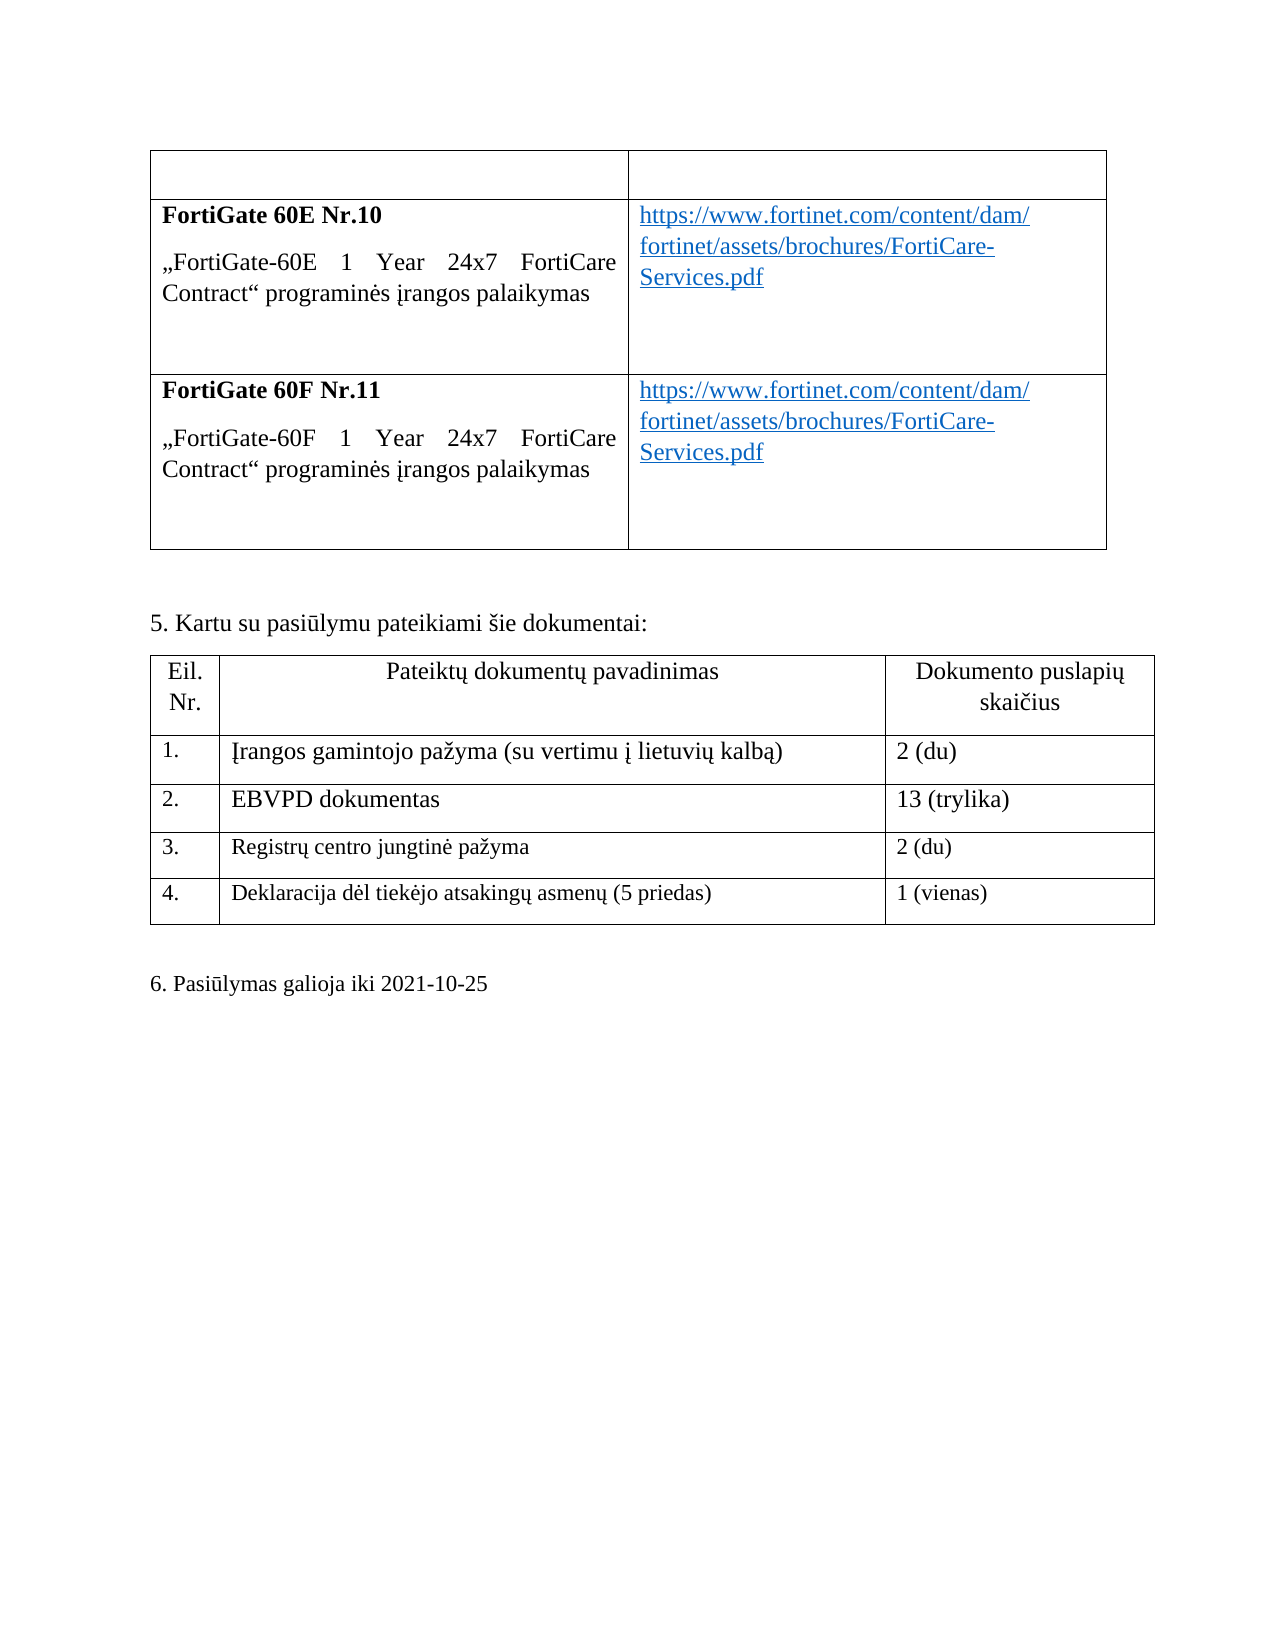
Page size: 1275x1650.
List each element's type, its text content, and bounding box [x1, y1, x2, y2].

table_cell Registrų centro jungtinė pažyma [220, 833, 885, 878]
table_header Pateiktų dokumentų pavadinimas [220, 656, 885, 735]
table_cell 13 (trylika) [886, 785, 1154, 832]
table_header Dokumento puslapių skaičius [886, 656, 1154, 735]
table_cell 3. [151, 833, 219, 878]
table_cell 4. [151, 879, 219, 924]
table_cell FortiGate 60F Nr.11 „FortiGate-60F 1 Year 24x7 FortiCare Contract“ programinės įrangos palaikymas [151, 375, 628, 549]
text 6. Pasiūlymas galioja iki 2021-10-25 [150, 971, 1125, 997]
table_cell 2 (du) [886, 736, 1154, 783]
table_cell FortiGate 60E Nr.10 „FortiGate-60E 1 Year 24x7 FortiCare Contract“ programinės įrangos palaikymas [151, 200, 628, 374]
table_cell https://www.fortinet.com/content/dam/fortinet/assets/brochures/FortiCare-Services.pdf [629, 200, 1106, 374]
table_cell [151, 151, 628, 199]
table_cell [629, 151, 1106, 199]
table_cell 1. [151, 736, 219, 783]
table_cell Įrangos gamintojo pažyma (su vertimu į lietuvių kalbą) [220, 736, 885, 783]
table_cell Deklaracija dėl tiekėjo atsakingų asmenų (5 priedas) [220, 879, 885, 924]
table_cell EBVPD dokumentas [220, 785, 885, 832]
table_cell 1 (vienas) [886, 879, 1154, 924]
table_cell 2 (du) [886, 833, 1154, 878]
table_cell 2. [151, 785, 219, 832]
table_cell https://www.fortinet.com/content/dam/fortinet/assets/brochures/FortiCare-Services.pdf [629, 375, 1106, 549]
text 5. Kartu su pasiūlymu pateikiami šie dokumentai: [150, 608, 1125, 636]
table_header Eil. Nr. [151, 656, 219, 735]
